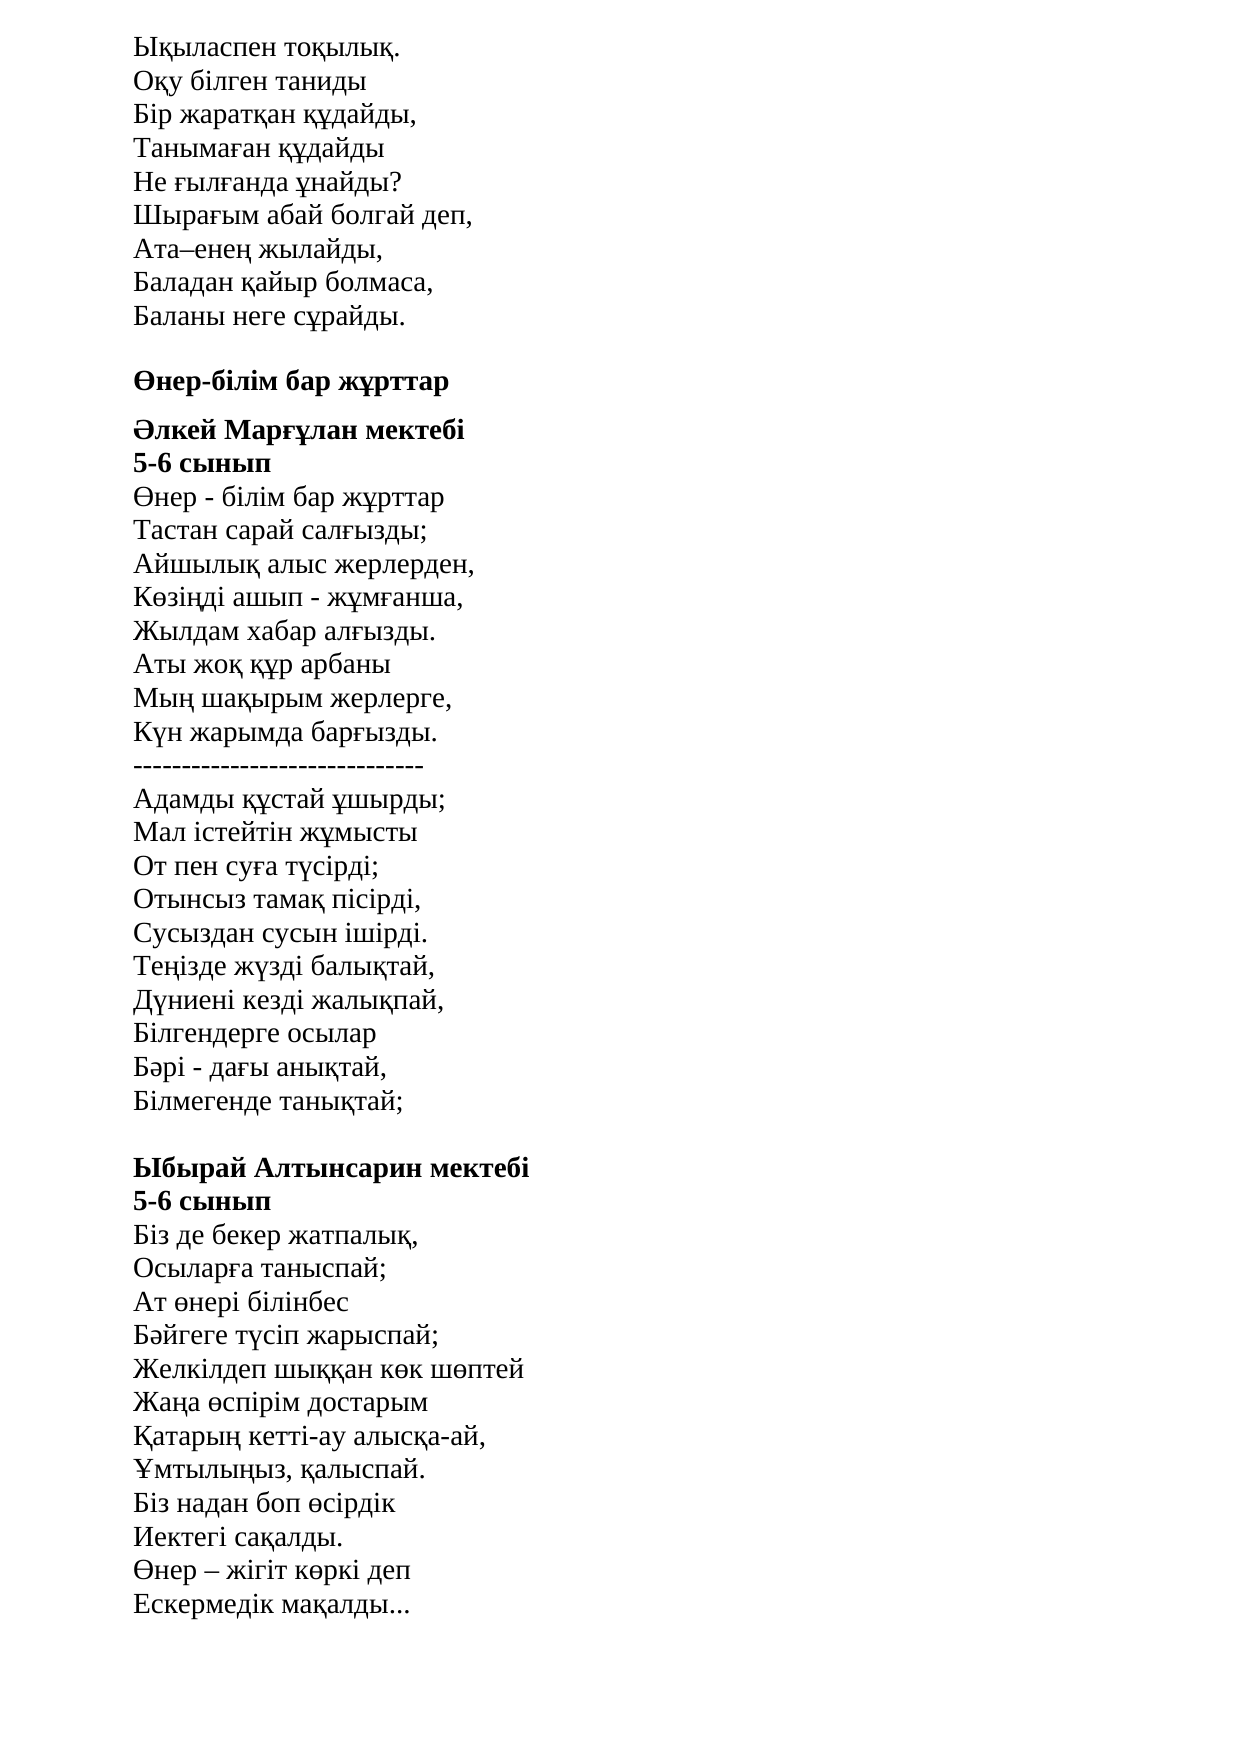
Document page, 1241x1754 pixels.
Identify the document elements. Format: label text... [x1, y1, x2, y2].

text ------------------------------ Адамды құстай ұшырды; Мал істейтін жұмысты От пен суға түсірді; Отынсыз тамақ пісірді, Сусыздан сусын ішірді. Теңізде жүзді балықтай, Дүниені кезді жалықпай, Білгендерге осылар Бәрі - дағы анықтай, Білмегенде танықтай; [133, 747, 1152, 1116]
text Өнер-білім бар жұрттар [133, 363, 1152, 396]
text Ыбырай Алтынсарин мектебі [133, 1150, 1152, 1183]
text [133, 29, 1152, 331]
text Өнер - білім бар жұрттар Тастан сарай салғызды; Айшылық алыс жерлерден, Көзіңді ашып - жұмғанша, Жылдам хабар алғызды. Аты жоқ құр арбаны Мың шақырым жерлерге, Күн жарымда барғызды. [133, 479, 1152, 747]
text 5-6 сынып [133, 445, 1152, 479]
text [133, 1183, 1152, 1619]
text Әлкей Марғұлан мектебі [133, 412, 1152, 445]
